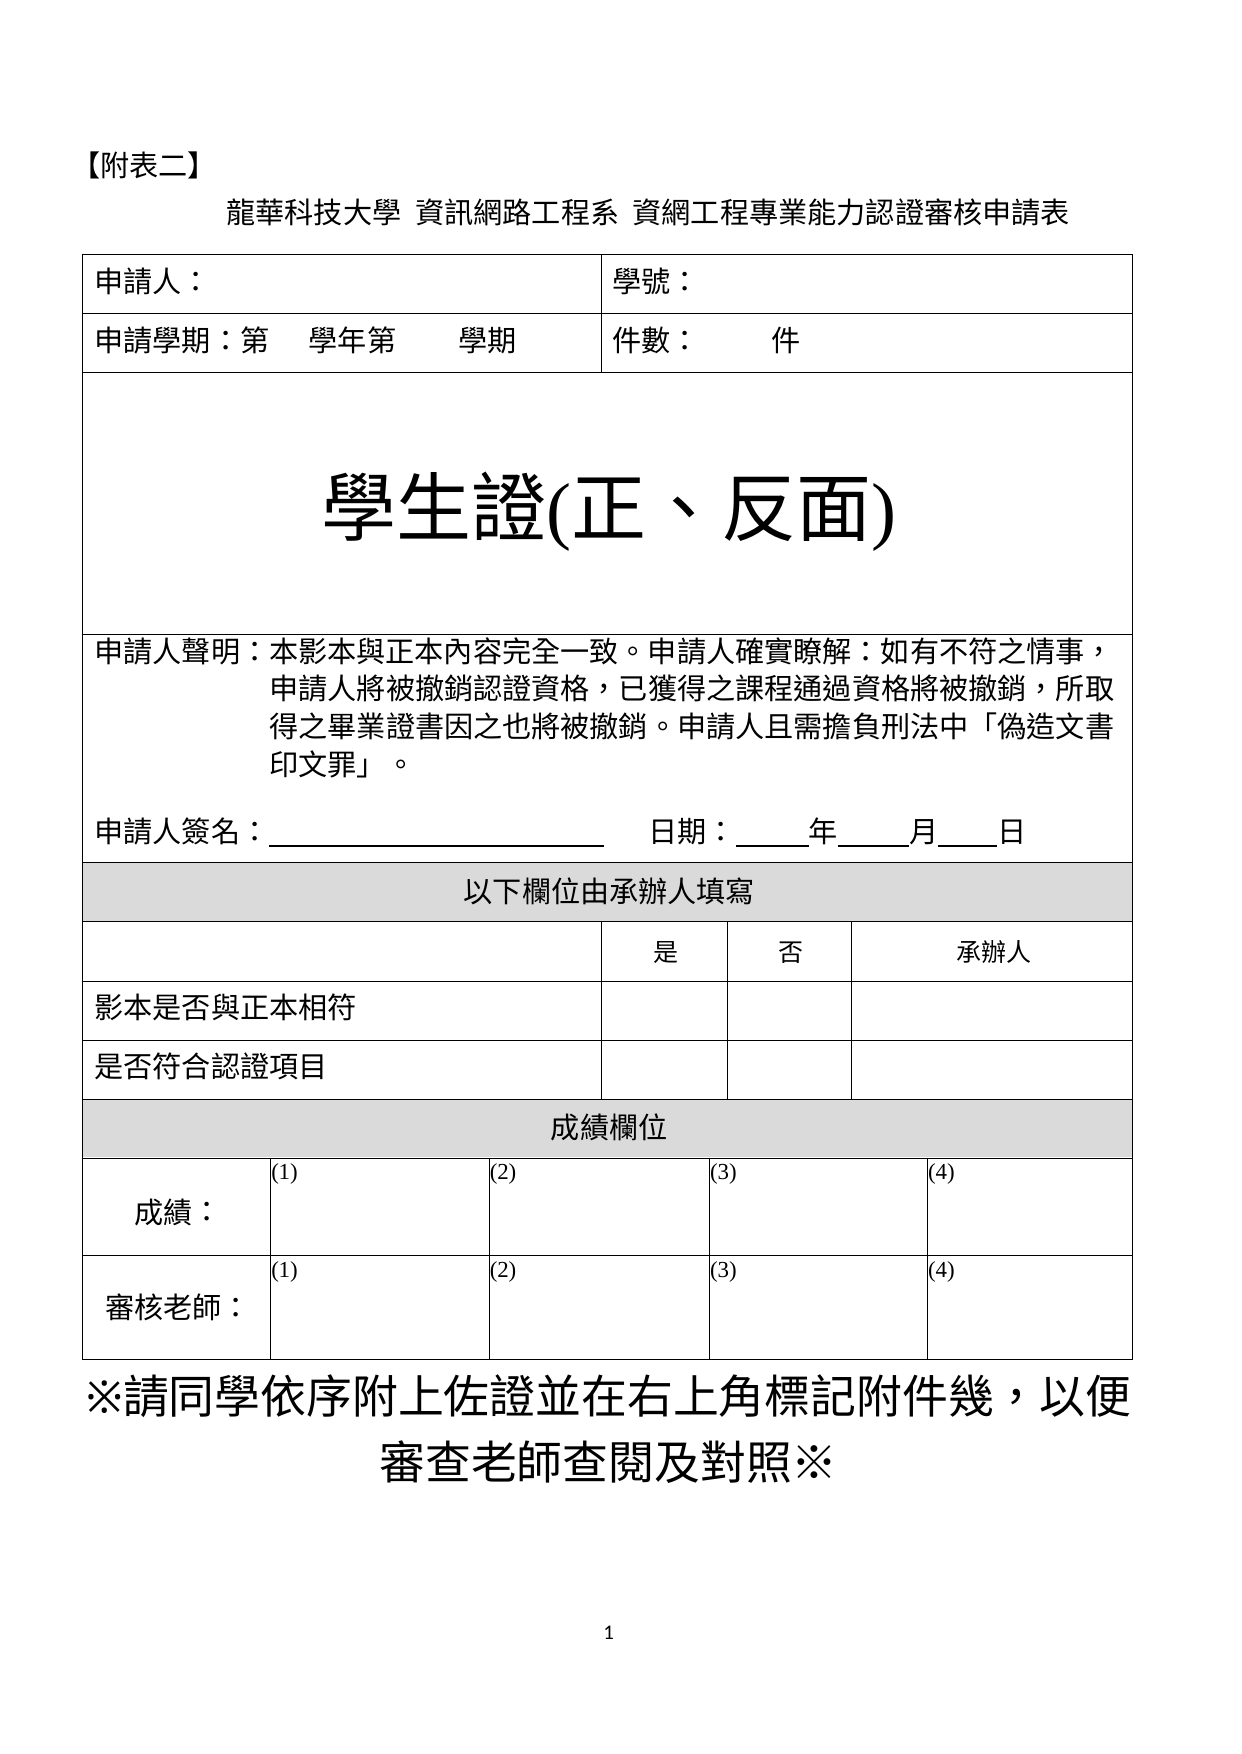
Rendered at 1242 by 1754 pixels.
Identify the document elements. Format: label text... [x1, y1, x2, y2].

text 【附表二】 [71, 142, 1148, 183]
table_cell [728, 982, 851, 1039]
table_cell 學生證(正、反面) [83, 373, 1132, 634]
table_cell [602, 982, 727, 1039]
table_cell [83, 922, 601, 981]
table_cell [852, 1041, 1132, 1098]
table_cell [602, 1041, 727, 1098]
table_cell [728, 1041, 851, 1098]
table_cell 件數： 件 [602, 314, 1132, 372]
table_cell 影本是否與正本相符 [83, 982, 601, 1039]
table_cell (2) [490, 1256, 709, 1359]
table_cell 以下欄位由承辦人填寫 [83, 863, 1132, 921]
table_cell 是 [602, 922, 727, 981]
table_cell (1) [271, 1256, 489, 1359]
table_cell (3) [710, 1256, 927, 1359]
table_cell 成績： [83, 1159, 270, 1255]
table_cell (4) [928, 1159, 1132, 1255]
table_cell (4) [928, 1256, 1132, 1359]
table_header 申請人： [83, 255, 601, 313]
table_cell (3) [710, 1159, 927, 1255]
table_cell [852, 982, 1132, 1039]
text ※請同學依序附上佐證並在右上角標記附件幾，以便審查老師查閱及對照※ [71, 1360, 1146, 1493]
table_cell (2) [490, 1159, 709, 1255]
table_cell 否 [728, 922, 851, 981]
table_cell 是否符合認證項目 [83, 1041, 601, 1098]
table_cell (1) [271, 1159, 489, 1255]
table_cell 成績欄位 [83, 1100, 1132, 1157]
text 龍華科技大學 資訊網路工程系 資網工程專業能力認證審核申請表 [226, 189, 1148, 232]
table_cell 審核老師： [83, 1256, 270, 1359]
table_cell 申請人聲明：本影本與正本內容完全一致。申請人確實瞭解：如有不符之情事， 申請人將被撤銷認證資格，已獲得之課程通過資格將被撤銷，所取 得之畢業證書因之也將被撤銷。申請人且需擔負刑法中「偽造文書 印文罪」。 申請人簽名： 日期： 年 月 日 [83, 635, 1132, 862]
table_cell 申請學期：第 學年第 學期 [83, 314, 601, 372]
table_header 學號： [602, 255, 1132, 313]
table_cell 承辦人 [852, 922, 1132, 981]
